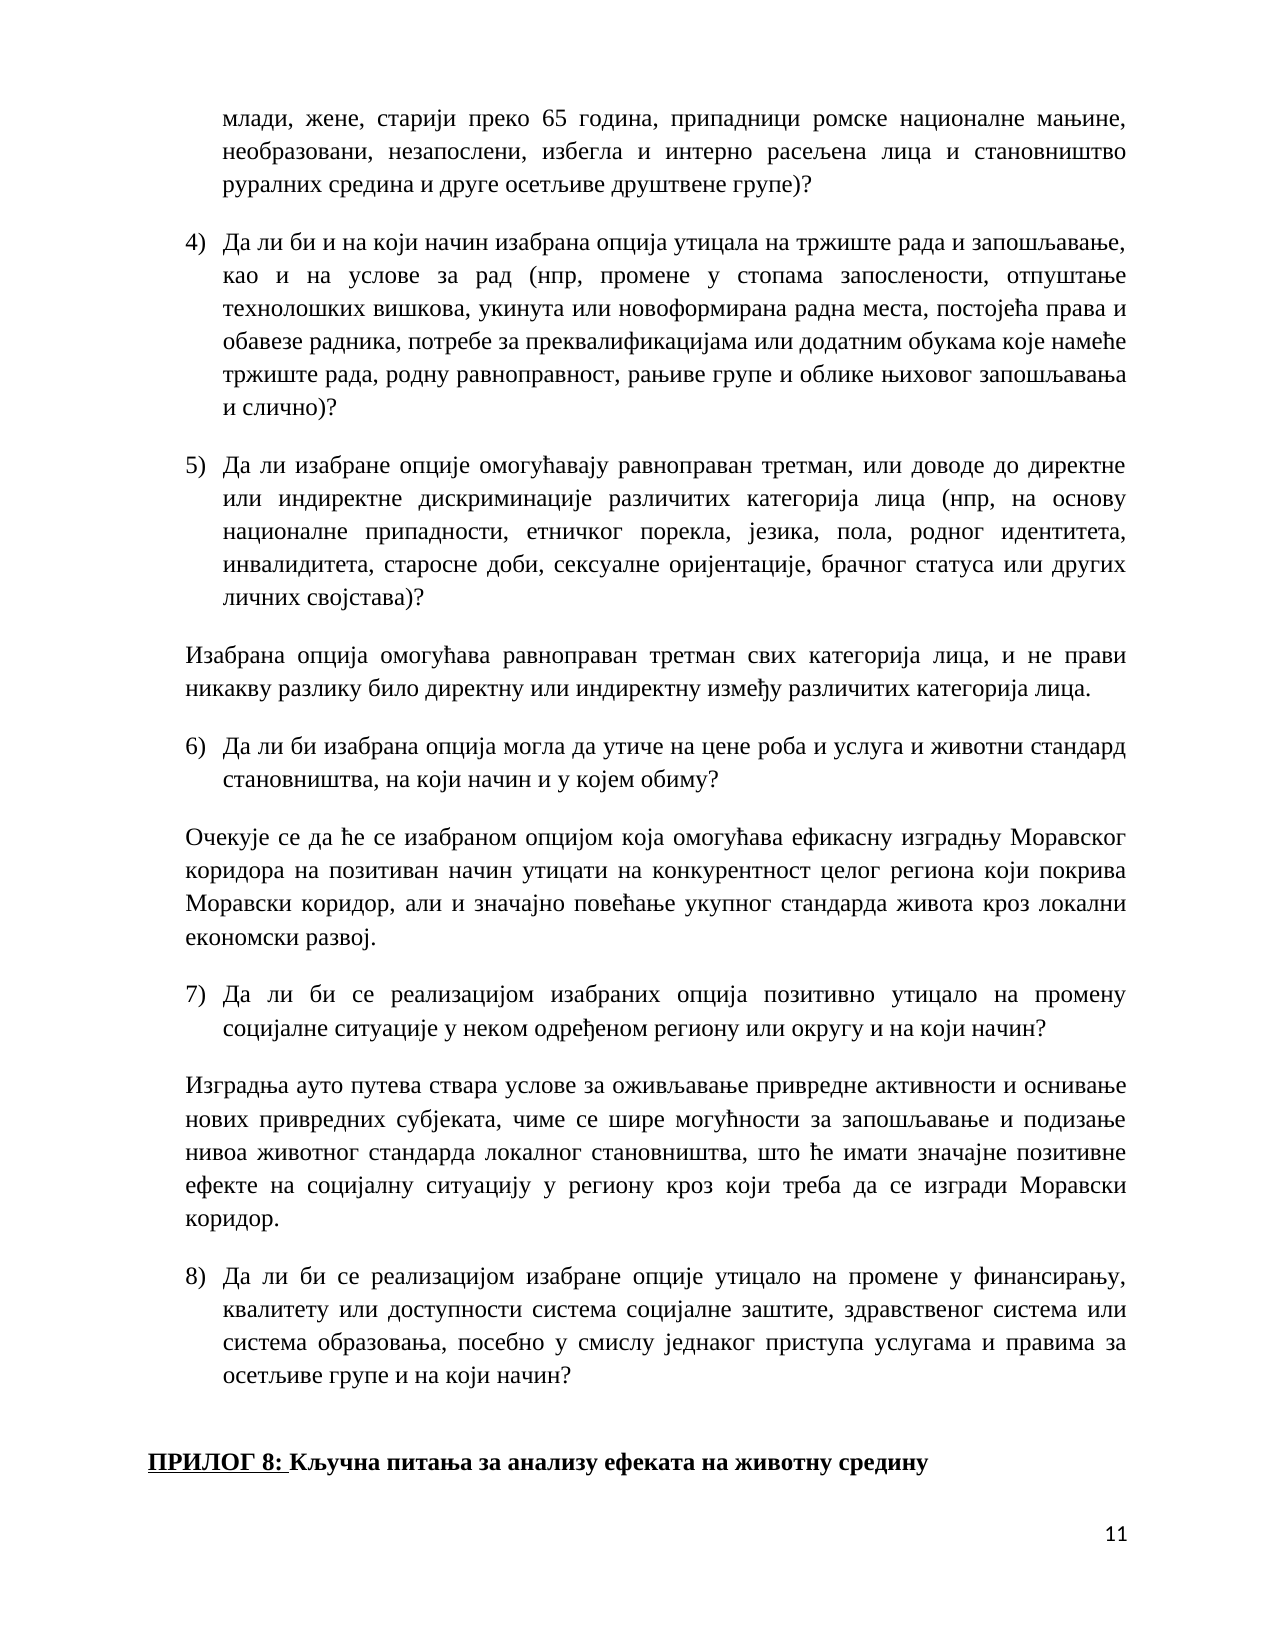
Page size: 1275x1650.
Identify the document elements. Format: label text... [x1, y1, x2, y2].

list Да ли би се реализацијом изабраних опција позитивно утицало на промену социјалне ситуације у неком одређеном региону или округу и на који начин? [185, 979, 1127, 1041]
text Очекује се да ће се изабраном опцијом која омогућава ефикасну изградњу Моравског коридора на позитиван начин утицати на конкурентност целог региона који покрива Моравски коридор, али и значајно повећање укупног стандарда живота кроз локални економски развој. [185, 822, 1127, 950]
text Изградња ауто путева ствара услове за оживљавање привредне активности и оснивање нових привредних субјеката, чиме се шире могућности за запошљавање и подизање нивоа животног стандарда локалног становништва, што ће имати значајне позитивне ефекте на социјалну ситуацију у региону кроз који треба да се изгради Моравски коридор. [185, 1071, 1127, 1231]
list Да ли би се реализацијом изабране опције утицало на промене у финансирању, квалитету или доступности система социјалне заштите, здравственог система или система образовања, посебно у смислу једнаког приступа услугама и правима за осетљиве групе и на који начин? [185, 1261, 1127, 1388]
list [185, 103, 1127, 198]
list Да ли би и на који начин изабранa опцијa утицалa на тржиште рада и запошљавање, као и на услове за рад (нпр, промене у стопама запослености, отпуштање технолошких вишкова, укинута или новоформирана радна места, постојећа права и обавезе радника, потребе за преквалификацијама или додатним обукама које намеће тржиште рада, родну равноправност, рањиве групе и облике њиховог запошљавања и слично)? [185, 227, 1127, 421]
text ПРИЛОГ 8: Кључна питања за анализу ефеката на животну средину [148, 1447, 1127, 1475]
text Изабрана опција омогућава равноправан третман свих категорија лица, и не прави никакву разлику било директну или индиректну између различитих категорија лица. [185, 640, 1127, 702]
list Да ли би изабрана опција могла да утиче на цене роба и услуга и животни стандард становништва, на који начин и у којем обиму? [185, 731, 1127, 793]
list Да ли изабране опције омогућавају равноправан третман, или доводе до директне или индиректне дискриминације различитих категорија лица (нпр, на основу националне припадности, етничког порекла, језика, пола, родног идентитета, инвалидитета, старосне доби, сексуалне оријентације, брачног статуса или других личних својстава)? [185, 450, 1127, 611]
